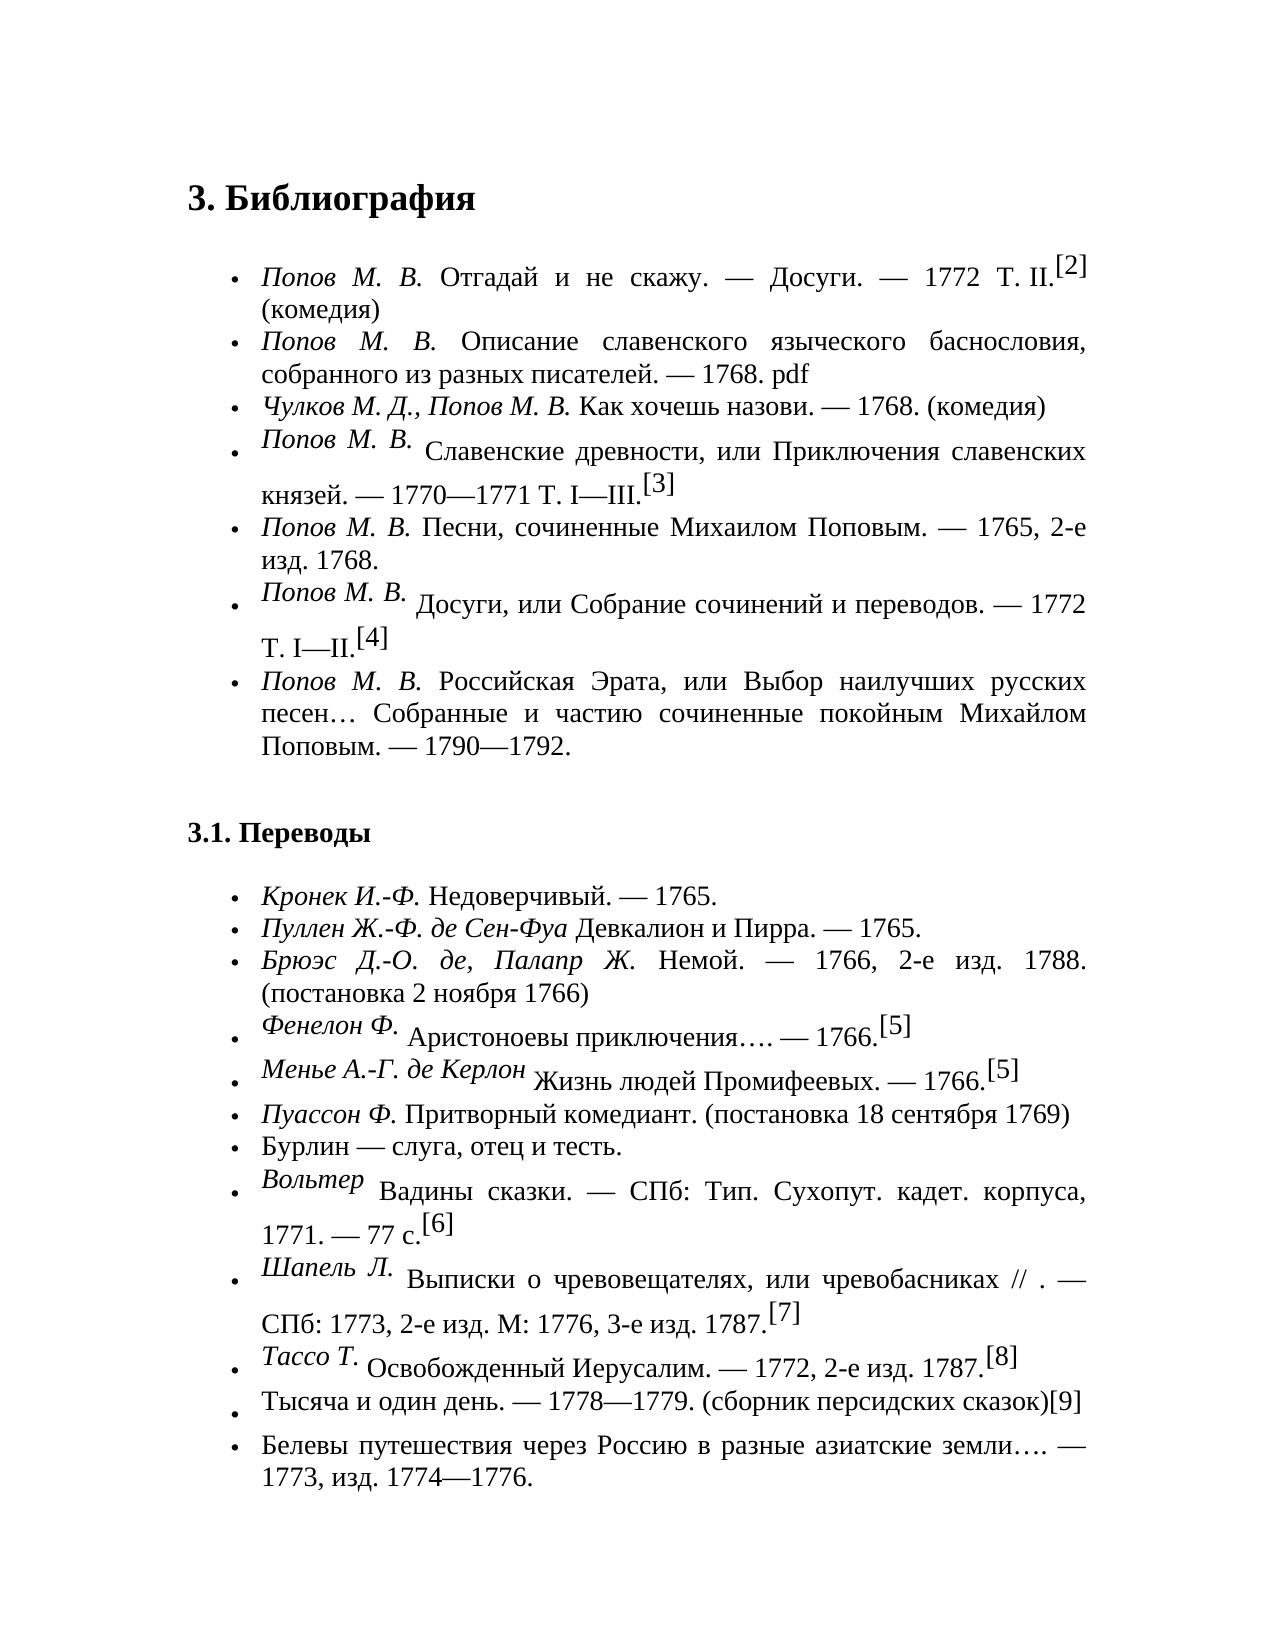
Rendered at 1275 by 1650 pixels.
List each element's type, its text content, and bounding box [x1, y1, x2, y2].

list Попов М. В. Славенские древности, или Приключения славенских князей. — 1770—1771 Т. I—III.[3] [232, 422, 1087, 510]
list Тассо Т. Освобожденный Иерусалим. — 1772, 2-е изд. 1787.[8] [232, 1339, 1087, 1383]
list Чулков М. Д., Попов М. В. Как хочешь назови. — 1768. (комедия) [232, 389, 1087, 422]
list Шапель Л. Выписки о чревовещателях, или чревобасниках // . — СПб: 1773, 2-е изд. М: 1776, 3-е изд. 1787.[7] [232, 1250, 1087, 1339]
list 3.1. Переводы [187, 816, 1087, 849]
list Пуллен Ж.-Ф. де Сен-Фуа Девкалион и Пирра. — 1765. [232, 911, 1087, 943]
list Пуассон Ф. Притворный комедиант. (постановка 18 сентября 1769) [232, 1097, 1087, 1129]
list Попов М. В. Отгадай и не скажу. — Досуги. — 1772 Т. II.[2] (комедия) [232, 248, 1087, 324]
list Попов М. В. Досуги, или Собрание сочинений и переводов. — 1772 Т. I—II.[4] [232, 575, 1087, 664]
list Бурлин — слуга, отец и тесть. [232, 1129, 1087, 1162]
list Брюэс Д.-О. де, Палапр Ж. Немой. — 1766, 2-е изд. 1788. (постановка 2 ноября 1766) [232, 943, 1087, 1008]
list 3. Библиография [187, 175, 1087, 218]
list Белевы путешествия через Россию в разные азиатские земли…. — 1773, изд. 1774—1776. [232, 1428, 1087, 1493]
list Менье А.-Г. де Керлон Жизнь людей Промифеевых. — 1766.[5] [232, 1052, 1087, 1097]
list Попов М. В. Песни, сочиненные Михаилом Поповым. — 1765, 2-е изд. 1768. [232, 510, 1087, 575]
list Попов М. В. Описание славенского языческого баснословия, собранного из разных писателей. — 1768. pdf [232, 324, 1087, 389]
list Тысяча и один день. — 1778—1779. (сборник персидских сказок)[9] [232, 1383, 1087, 1428]
list Вольтер Вадины сказки. — СПб: Тип. Сухопут. кадет. корпуса, 1771. — 77 с.[6] [232, 1162, 1087, 1250]
list Кронек И.-Ф. Недоверчивый. — 1765. [232, 878, 1087, 911]
list Попов М. В. Российская Эрата, или Выбор наилучших русских песен… Собранные и частию сочиненные покойным Михайлом Поповым. — 1790—1792. [232, 664, 1087, 761]
list Фенелон Ф. Аристоноевы приключения…. — 1766.[5] [232, 1008, 1087, 1052]
